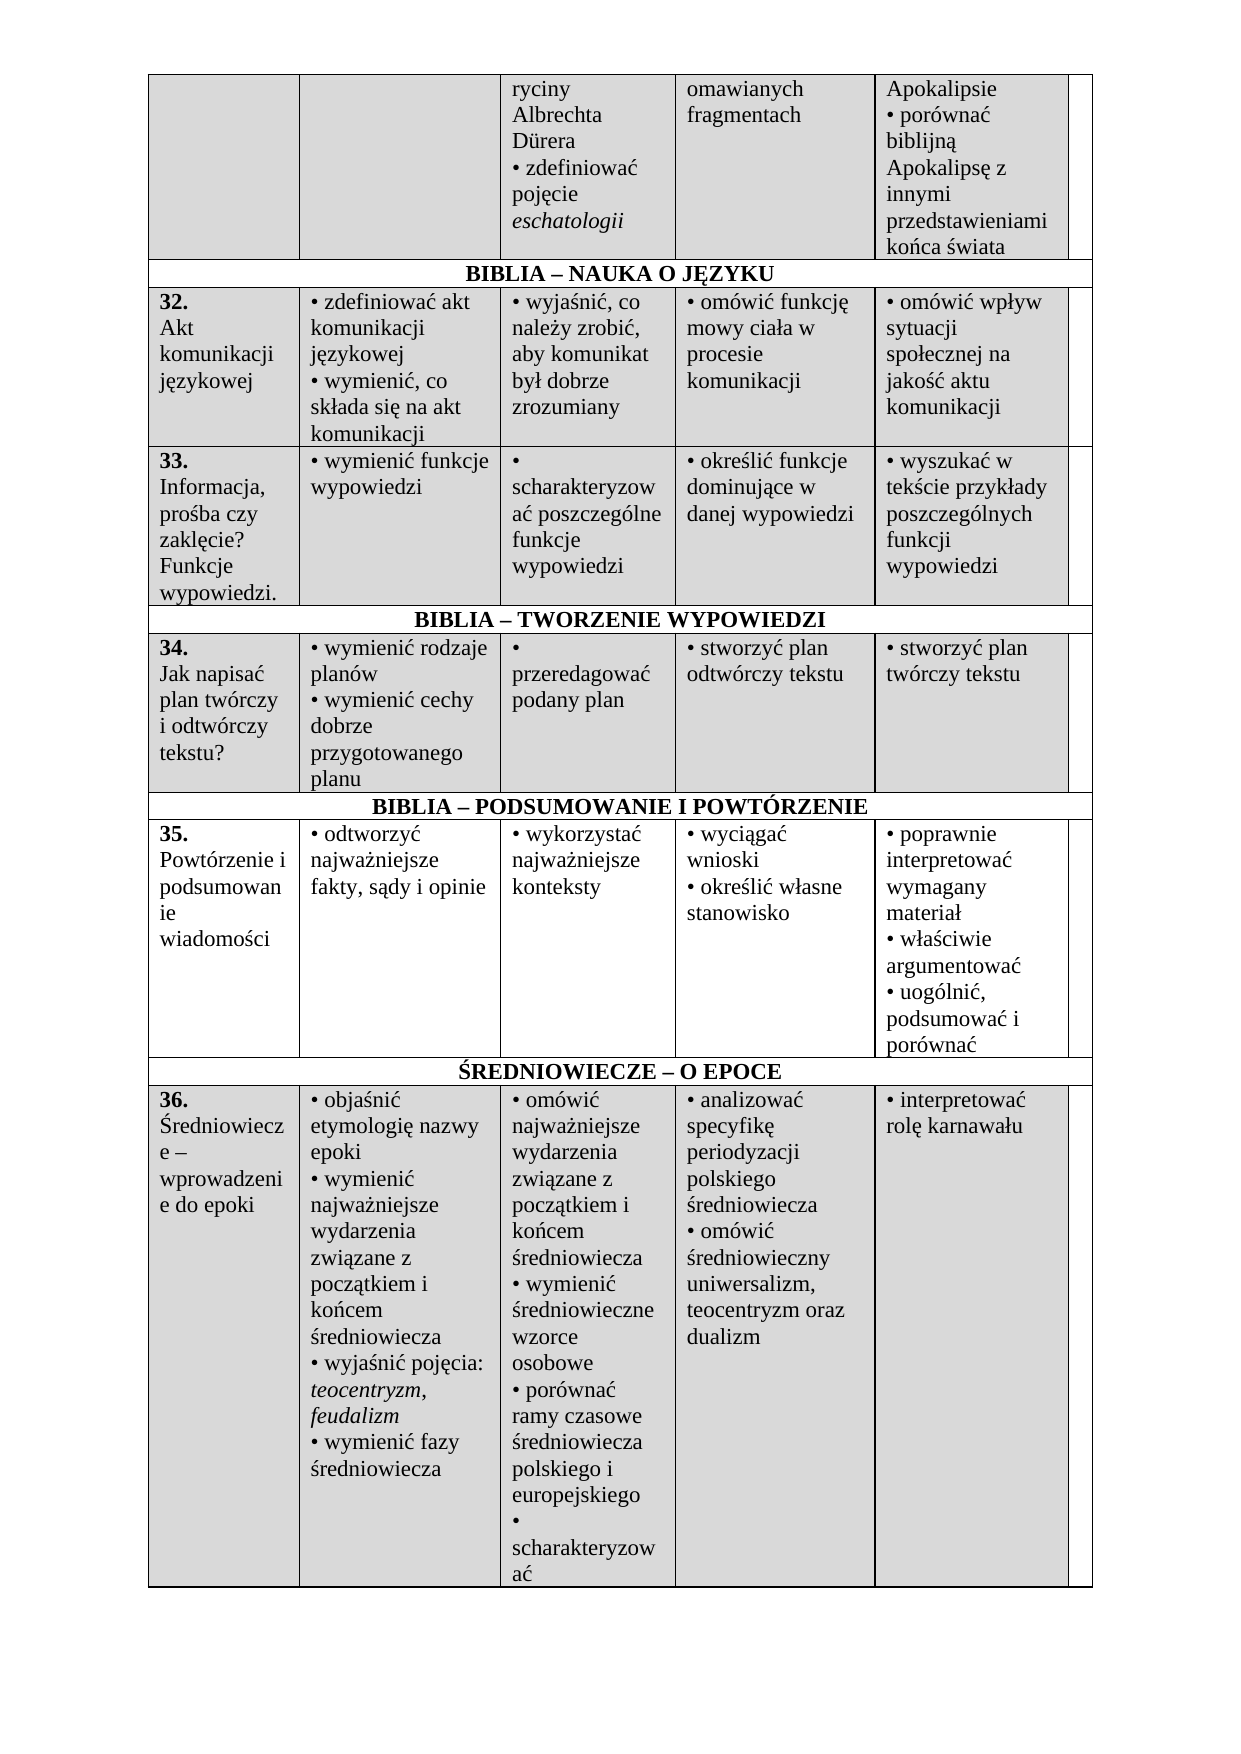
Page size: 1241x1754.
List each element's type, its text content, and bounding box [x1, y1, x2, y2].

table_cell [876, 1086, 1068, 1586]
table_cell • scharakteryzować poszczególne funkcje wypowiedzi [501, 447, 675, 605]
table_cell • zdefiniować akt komunikacji językowej • wymienić, co składa się na akt komunikacji [300, 288, 500, 446]
table_cell BIBLIA – PODSUMOWANIE I POWTÓRZENIE [149, 793, 1092, 819]
table_cell ŚREDNIOWIECZE – O EPOCE [149, 1058, 1092, 1085]
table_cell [149, 75, 299, 259]
table_cell • wyjaśnić, co należy zrobić, aby komunikat był dobrze zrozumiany [501, 288, 675, 446]
table_cell • omówić wpływ sytuacji społecznej na jakość aktu komunikacji [876, 288, 1068, 446]
table_cell BIBLIA – NAUKA O JĘZYKU [149, 260, 1092, 287]
table_cell BIBLIA – TWORZENIE WYPOWIEDZI [149, 606, 1092, 632]
table_cell 35. Powtórzenie i podsumowanie wiadomości [149, 820, 299, 1057]
table_cell 32. Akt komunikacji językowej [149, 288, 299, 446]
table_cell 33. Informacja, prośba czy zaklęcie? Funkcje wypowiedzi. [149, 447, 299, 605]
table_cell [1069, 820, 1092, 1057]
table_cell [676, 75, 874, 259]
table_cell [300, 1086, 500, 1586]
table_cell • odtworzyć najważniejsze fakty, sądy i opinie [300, 820, 500, 1057]
table_cell [1069, 1086, 1092, 1586]
table_cell • stworzyć plan odtwórczy tekstu [676, 634, 874, 792]
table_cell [501, 75, 675, 259]
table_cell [149, 1086, 299, 1586]
table_cell • wyciągać wnioski • określić własne stanowisko [676, 820, 874, 1057]
table_cell • stworzyć plan twórczy tekstu [876, 634, 1068, 792]
table_cell • wymienić funkcje wypowiedzi [300, 447, 500, 605]
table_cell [300, 75, 500, 259]
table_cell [676, 1086, 874, 1586]
table_cell • omówić funkcję mowy ciała w procesie komunikacji [676, 288, 874, 446]
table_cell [501, 1086, 675, 1586]
table_cell [1069, 447, 1092, 605]
table_cell 34. Jak napisać plan twórczy i odtwórczy tekstu? [149, 634, 299, 792]
table_cell • poprawnie interpretować wymagany materiał • właściwie argumentować • uogólnić, podsumować i porównać [876, 820, 1068, 1057]
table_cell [876, 75, 1068, 259]
table_cell • przeredagować podany plan [501, 634, 675, 792]
table_cell [1069, 288, 1092, 446]
table_cell [1069, 75, 1092, 259]
table_cell [1069, 634, 1092, 792]
table_cell • określić funkcje dominujące w danej wypowiedzi [676, 447, 874, 605]
table_cell • wykorzystać najważniejsze konteksty [501, 820, 675, 1057]
table_cell • wyszukać w tekście przykłady poszczególnych funkcji wypowiedzi [876, 447, 1068, 605]
table_cell • wymienić rodzaje planów • wymienić cechy dobrze przygotowanego planu [300, 634, 500, 792]
